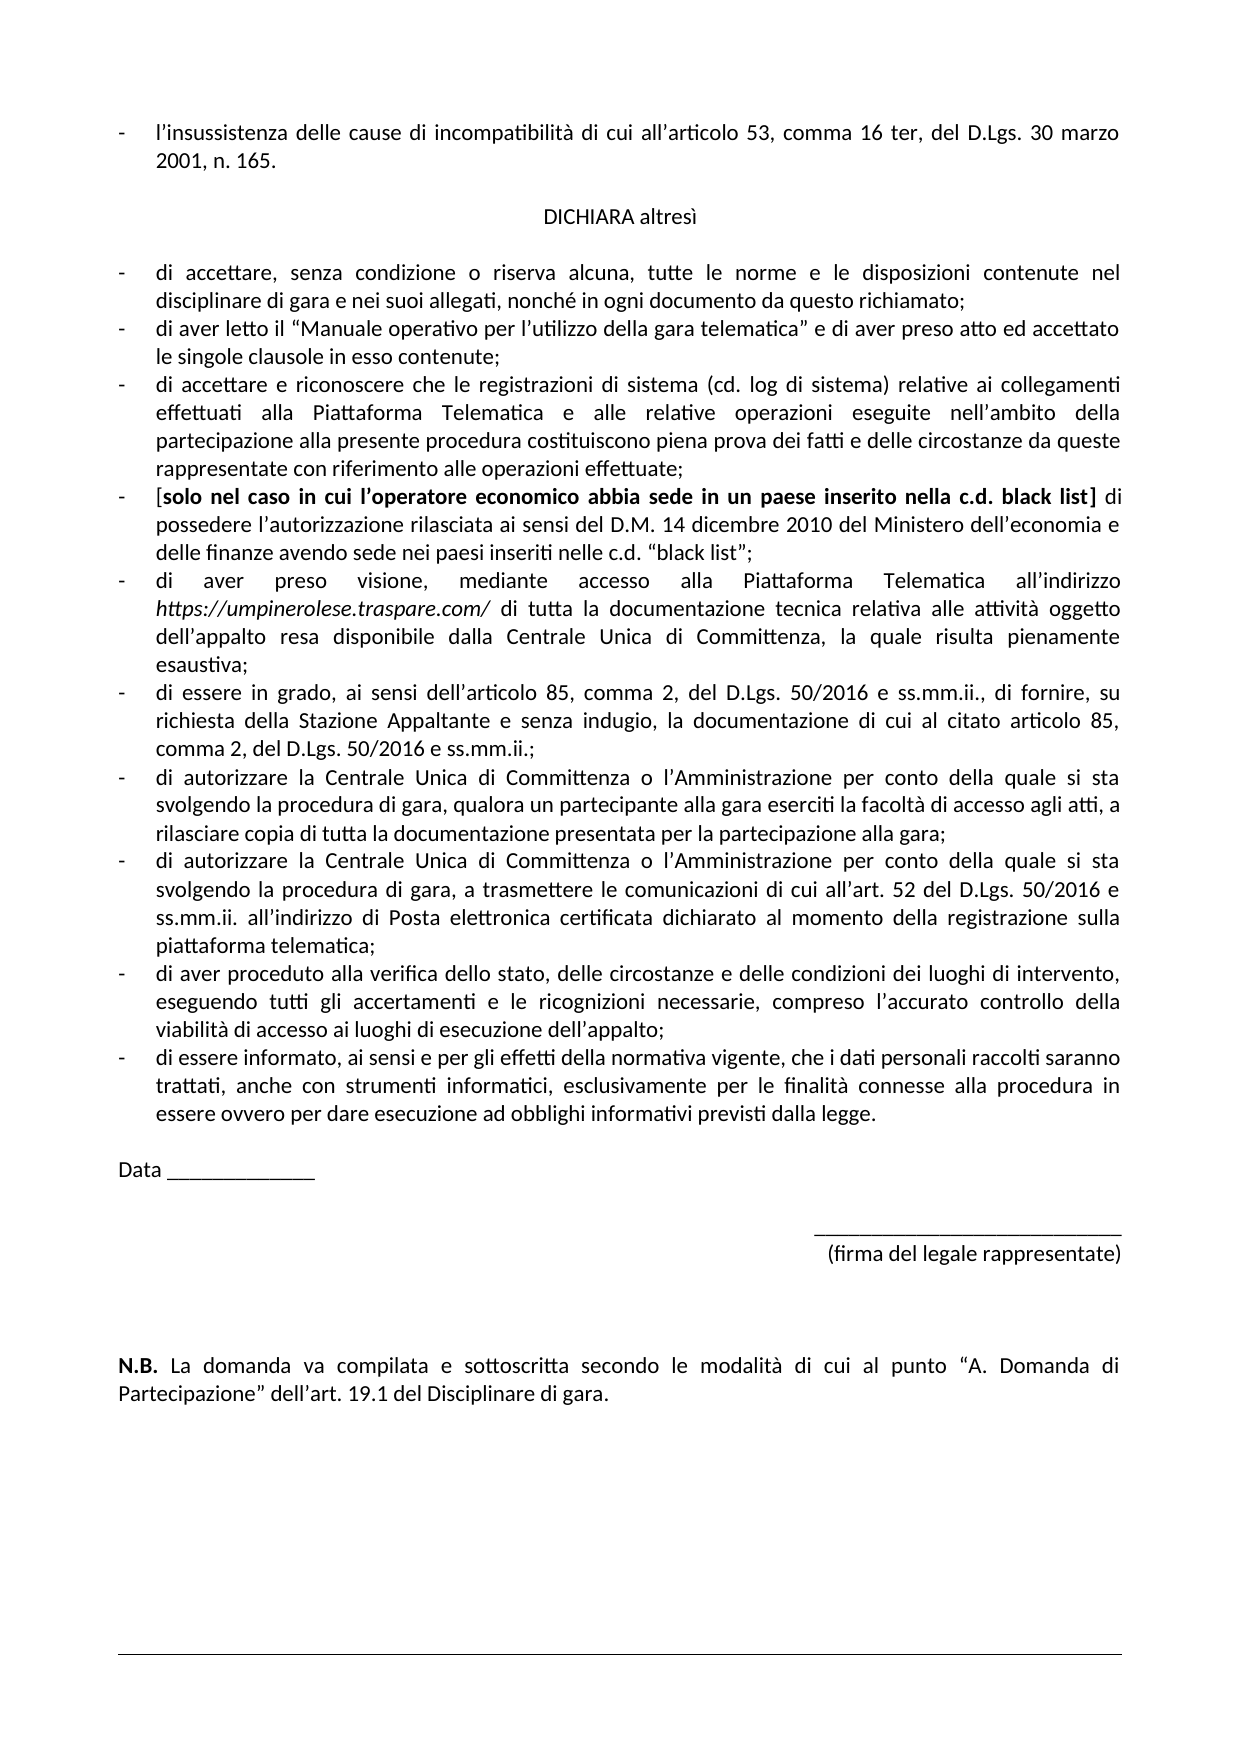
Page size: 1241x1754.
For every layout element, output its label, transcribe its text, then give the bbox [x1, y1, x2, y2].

list di essere informato, ai sensi e per gli effetti della normativa vigente, che i dati personali raccolti saranno trattati, anche con strumenti informatici, esclusivamente per le finalità connesse alla procedura in essere ovvero per dare esecuzione ad obblighi informativi previsti dalla legge. [118, 1043, 1122, 1127]
list di aver proceduto alla verifica dello stato, delle circostanze e delle condizioni dei luoghi di intervento, eseguendo tutti gli accertamenti e le ricognizioni necessarie, compreso l’accurato controllo della viabilità di accesso ai luoghi di esecuzione dell’appalto; [118, 959, 1122, 1043]
list [solo nel caso in cui l’operatore economico abbia sede in un paese inserito nella c.d. black list] di possedere l’autorizzazione rilasciata ai sensi del D.M. 14 dicembre 2010 del Ministero dell’economia e delle finanze avendo sede nei paesi inseriti nelle c.d. “black list”; [118, 482, 1122, 566]
list di accettare, senza condizione o riserva alcuna, tutte le norme e le disposizioni contenute nel disciplinare di gara e nei suoi allegati, nonché in ogni documento da questo richiamato; [118, 258, 1122, 314]
list di autorizzare la Centrale Unica di Committenza o l’Amministrazione per conto della quale si sta svolgendo la procedura di gara, qualora un partecipante alla gara eserciti la facoltà di accesso agli atti, a rilasciare copia di tutta la documentazione presentata per la partecipazione alla gara; [118, 763, 1122, 847]
list di essere in grado, ai sensi dell’articolo 85, comma 2, del D.Lgs. 50/2016 e ss.mm.ii., di fornire, su richiesta della Stazione Appaltante e senza indugio, la documentazione di cui al citato articolo 85, comma 2, del D.Lgs. 50/2016 e ss.mm.ii.; [118, 678, 1122, 763]
text Data _____________ [118, 1155, 1122, 1183]
text DICHIARA altresì [118, 202, 1122, 230]
list di autorizzare la Centrale Unica di Committenza o l’Amministrazione per conto della quale si sta svolgendo la procedura di gara, a trasmettere le comunicazioni di cui all’art. 52 del D.Lgs. 50/2016 e ss.mm.ii. all’indirizzo di Posta elettronica certificata dichiarato al momento della registrazione sulla piattaforma telematica; [118, 847, 1122, 959]
text (firma del legale rappresentate) [124, 1239, 1122, 1267]
list di aver preso visione, mediante accesso alla Piattaforma Telematica all’indirizzo https://umpinerolese.traspare.com/ di tutta la documentazione tecnica relativa alle attività oggetto dell’appalto resa disponibile dalla Centrale Unica di Committenza, la quale risulta pienamente esaustiva; [118, 566, 1122, 678]
list di aver letto il “Manuale operativo per l’utilizzo della gara telematica” e di aver preso atto ed accettato le singole clausole in esso contenute; [118, 314, 1122, 370]
text ___________________________ [124, 1211, 1122, 1239]
list di accettare e riconoscere che le registrazioni di sistema (cd. log di sistema) relative ai collegamenti effettuati alla Piattaforma Telematica e alle relative operazioni eseguite nell’ambito della partecipazione alla presente procedura costituiscono piena prova dei fatti e delle circostanze da queste rappresentate con riferimento alle operazioni effettuate; [118, 370, 1122, 482]
text N.B. La domanda va compilata e sottoscritta secondo le modalità di cui al punto “A. Domanda di Partecipazione” dell’art. 19.1 del Disciplinare di gara. [118, 1351, 1122, 1407]
list l’insussistenza delle cause di incompatibilità di cui all’articolo 53, comma 16 ter, del D.Lgs. 30 marzo 2001, n. 165. [118, 118, 1122, 174]
